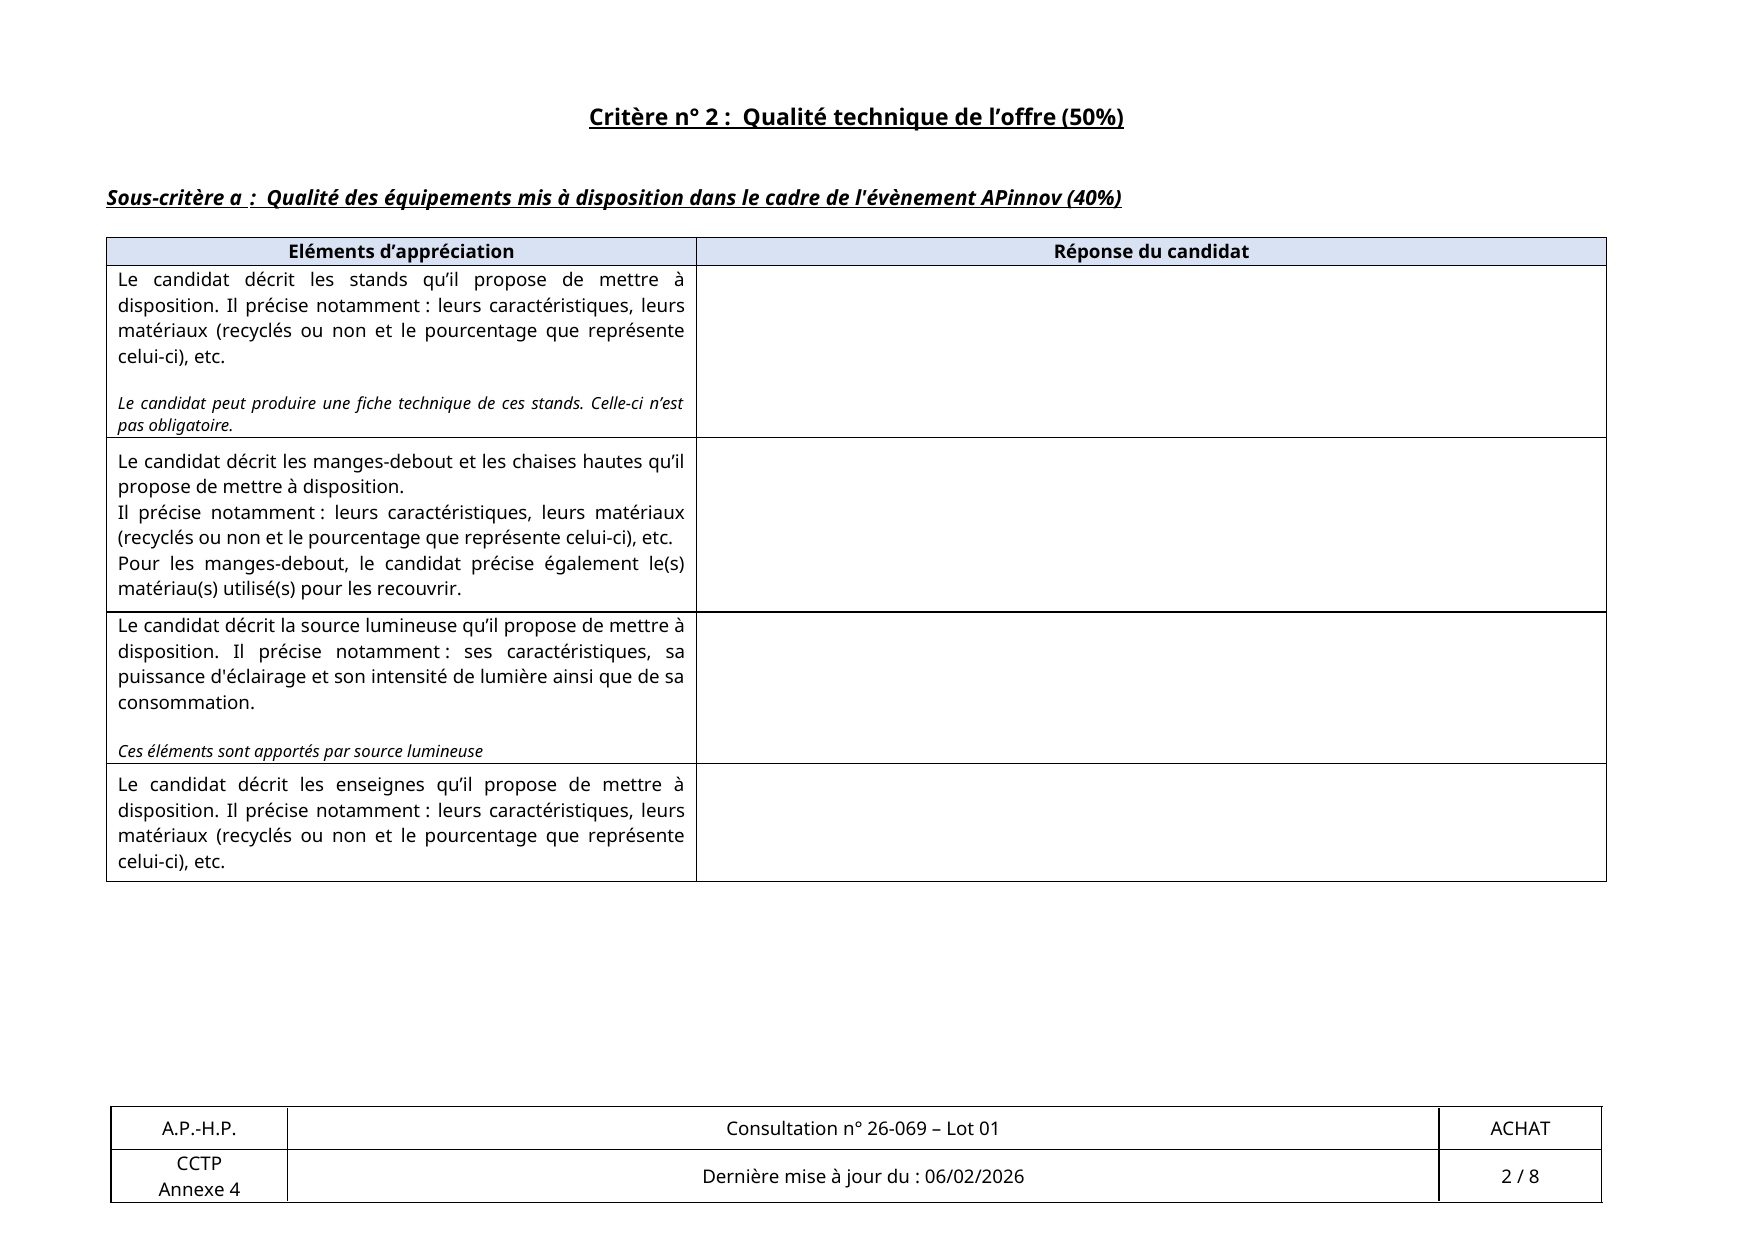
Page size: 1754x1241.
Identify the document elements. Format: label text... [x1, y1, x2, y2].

table_header Réponse du candidat [697, 238, 1606, 265]
table_cell [697, 438, 1606, 611]
table_cell Le candidat décrit les stands qu’il propose de mettre à disposition. Il précise notamment : leurs caractéristiques, leurs matériaux (recyclés ou non et le pourcentage que représente celui-ci), etc. Le candidat peut produire une fiche technique de ces stands. Celle-ci n’est pas obligatoire. [107, 266, 696, 437]
text Sous-critère a : Qualité des équipements mis à disposition dans le cadre de l'évènement APinnov (40%) [106, 183, 1606, 211]
table_cell [697, 764, 1606, 881]
table_cell Le candidat décrit les manges-debout et les chaises hautes qu’il propose de mettre à disposition. Il précise notamment : leurs caractéristiques, leurs matériaux (recyclés ou non et le pourcentage que représente celui-ci), etc. Pour les manges-debout, le candidat précise également le(s) matériau(s) utilisé(s) pour les recouvrir. [107, 438, 696, 611]
table_cell [697, 613, 1606, 763]
text Critère n° 2 : Qualité technique de l’offre (50%) [106, 101, 1606, 132]
table_cell Le candidat décrit les enseignes qu’il propose de mettre à disposition. Il précise notamment : leurs caractéristiques, leurs matériaux (recyclés ou non et le pourcentage que représente celui-ci), etc. [107, 764, 696, 881]
table_cell [697, 266, 1606, 437]
table_cell Le candidat décrit la source lumineuse qu’il propose de mettre à disposition. Il précise notamment : ses caractéristiques, sa puissance d'éclairage et son intensité de lumière ainsi que de sa consommation. Ces éléments sont apportés par source lumineuse [107, 613, 696, 763]
table_header Eléments d’appréciation [107, 238, 696, 265]
